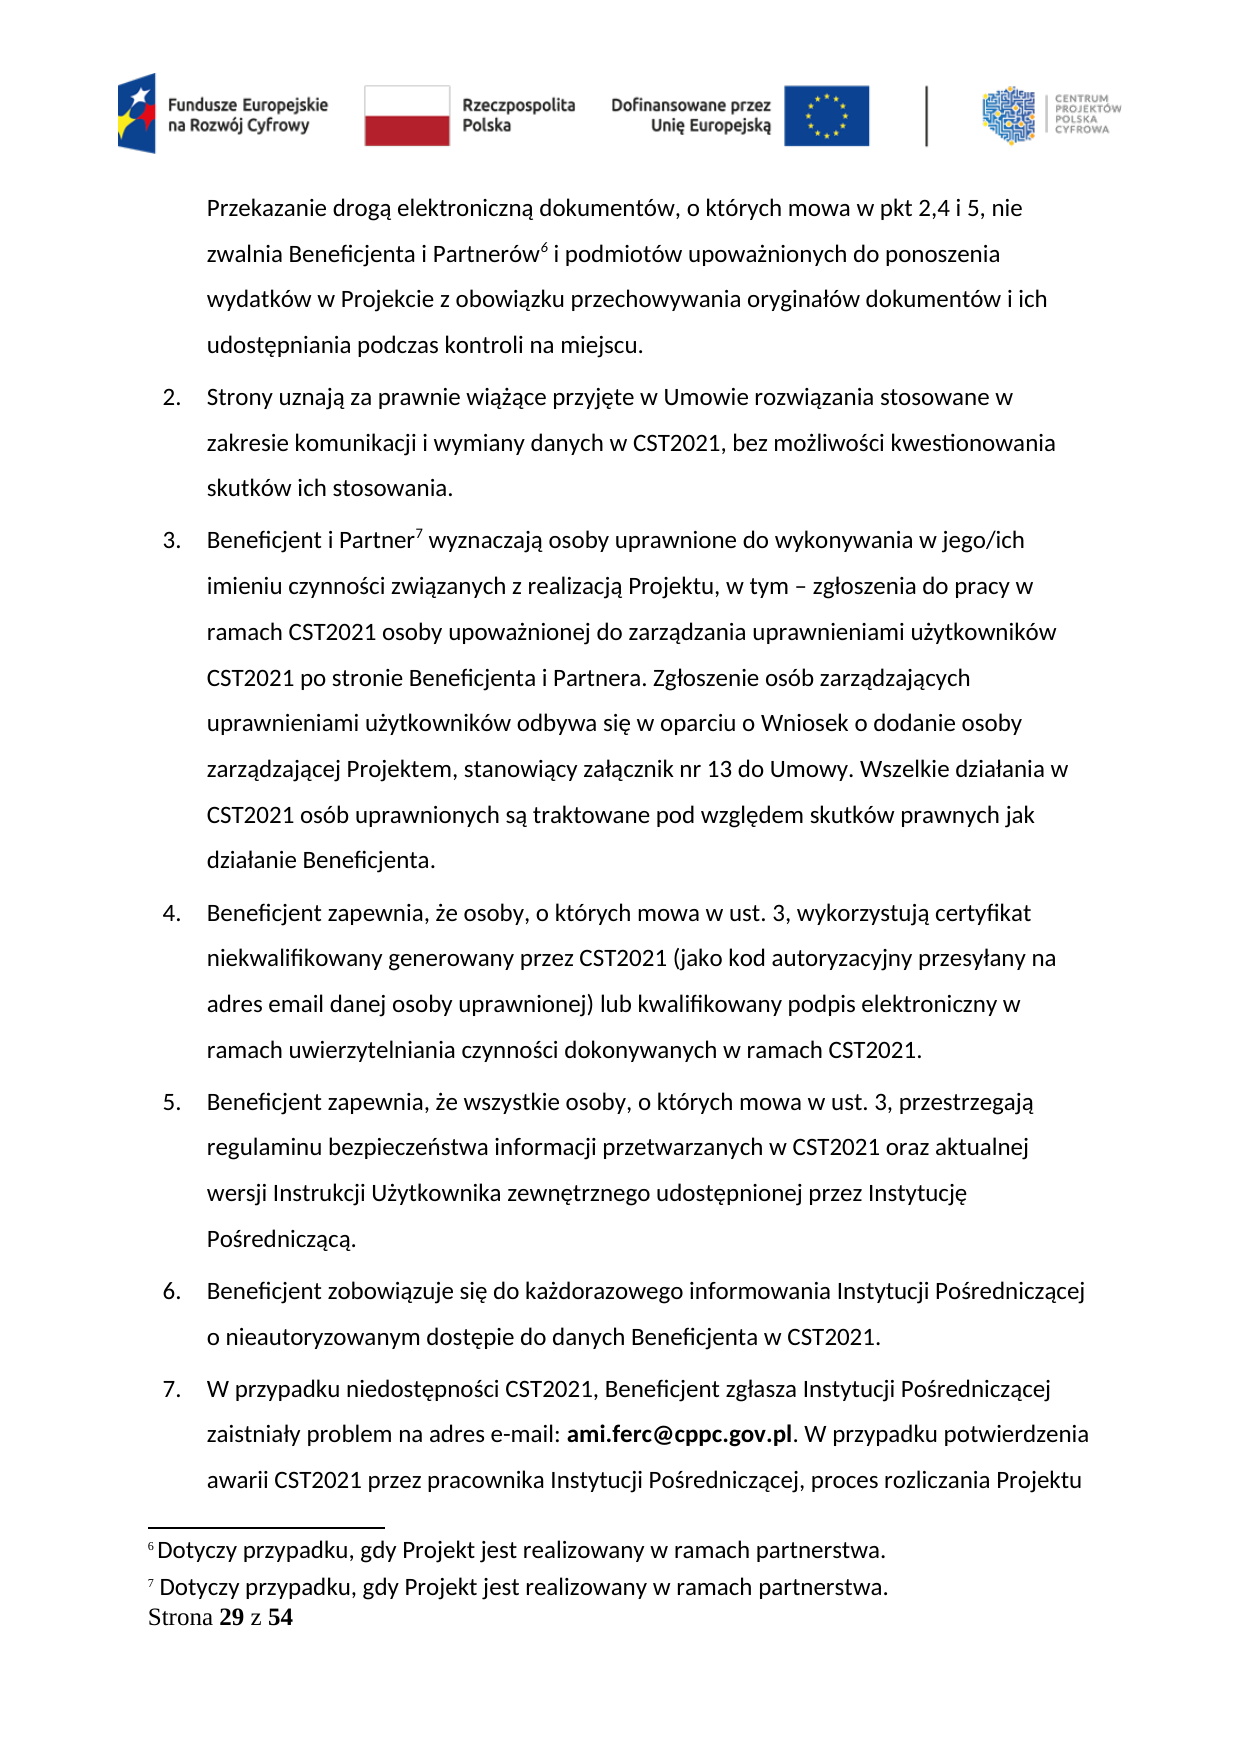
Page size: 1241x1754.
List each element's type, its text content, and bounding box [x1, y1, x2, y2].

list Beneficjent zobowiązuje się do każdorazowego informowania Instytucji Pośredniczącej o nieautoryzowanym dostępie do danych Beneficjenta w CST2021. [162, 1275, 1093, 1351]
text Przekazanie drogą elektroniczną dokumentów, o których mowa w pkt 2,4 i 5, nie zwalnia Beneficjenta i Partnerów i podmiotów upoważnionych do ponoszenia wydatków w Projekcie z obowiązku przechowywania oryginałów dokumentów i ich udostępniania podczas kontroli na miejscu. [207, 192, 1093, 360]
picture [118, 73, 1122, 154]
list Beneficjent i Partner wyznaczają osoby uprawnione do wykonywania w jego/ich imieniu czynności związanych z realizacją Projektu, w tym – zgłoszenia do pracy w ramach CST2021 osoby upoważnionej do zarządzania uprawnieniami użytkowników CST2021 po stronie Beneficjenta i Partnera. Zgłoszenie osób zarządzających uprawnieniami użytkowników odbywa się w oparciu o Wniosek o dodanie osoby zarządzającej Projektem, stanowiący załącznik nr 13 do Umowy. Wszelkie działania w CST2021 osób uprawnionych są traktowane pod względem skutków prawnych jak działanie Beneficjenta. [162, 524, 1093, 875]
list Beneficjent zapewnia, że osoby, o których mowa w ust. 3, wykorzystują certyfikat niekwalifikowany generowany przez CST2021 (jako kod autoryzacyjny przesyłany na adres email danej osoby uprawnionej) lub kwalifikowany podpis elektroniczny w ramach uwierzytelniania czynności dokonywanych w ramach CST2021. [162, 897, 1093, 1064]
list Strony uznają za prawnie wiążące przyjęte w Umowie rozwiązania stosowane w zakresie komunikacji i wymiany danych w CST2021, bez możliwości kwestionowania skutków ich stosowania. [162, 381, 1093, 503]
list Beneficjent zapewnia, że wszystkie osoby, o których mowa w ust. 3, przestrzegają regulaminu bezpieczeństwa informacji przetwarzanych w CST2021 oraz aktualnej wersji Instrukcji Użytkownika zewnętrznego udostępnionej przez Instytucję Pośredniczącą. [162, 1086, 1093, 1253]
